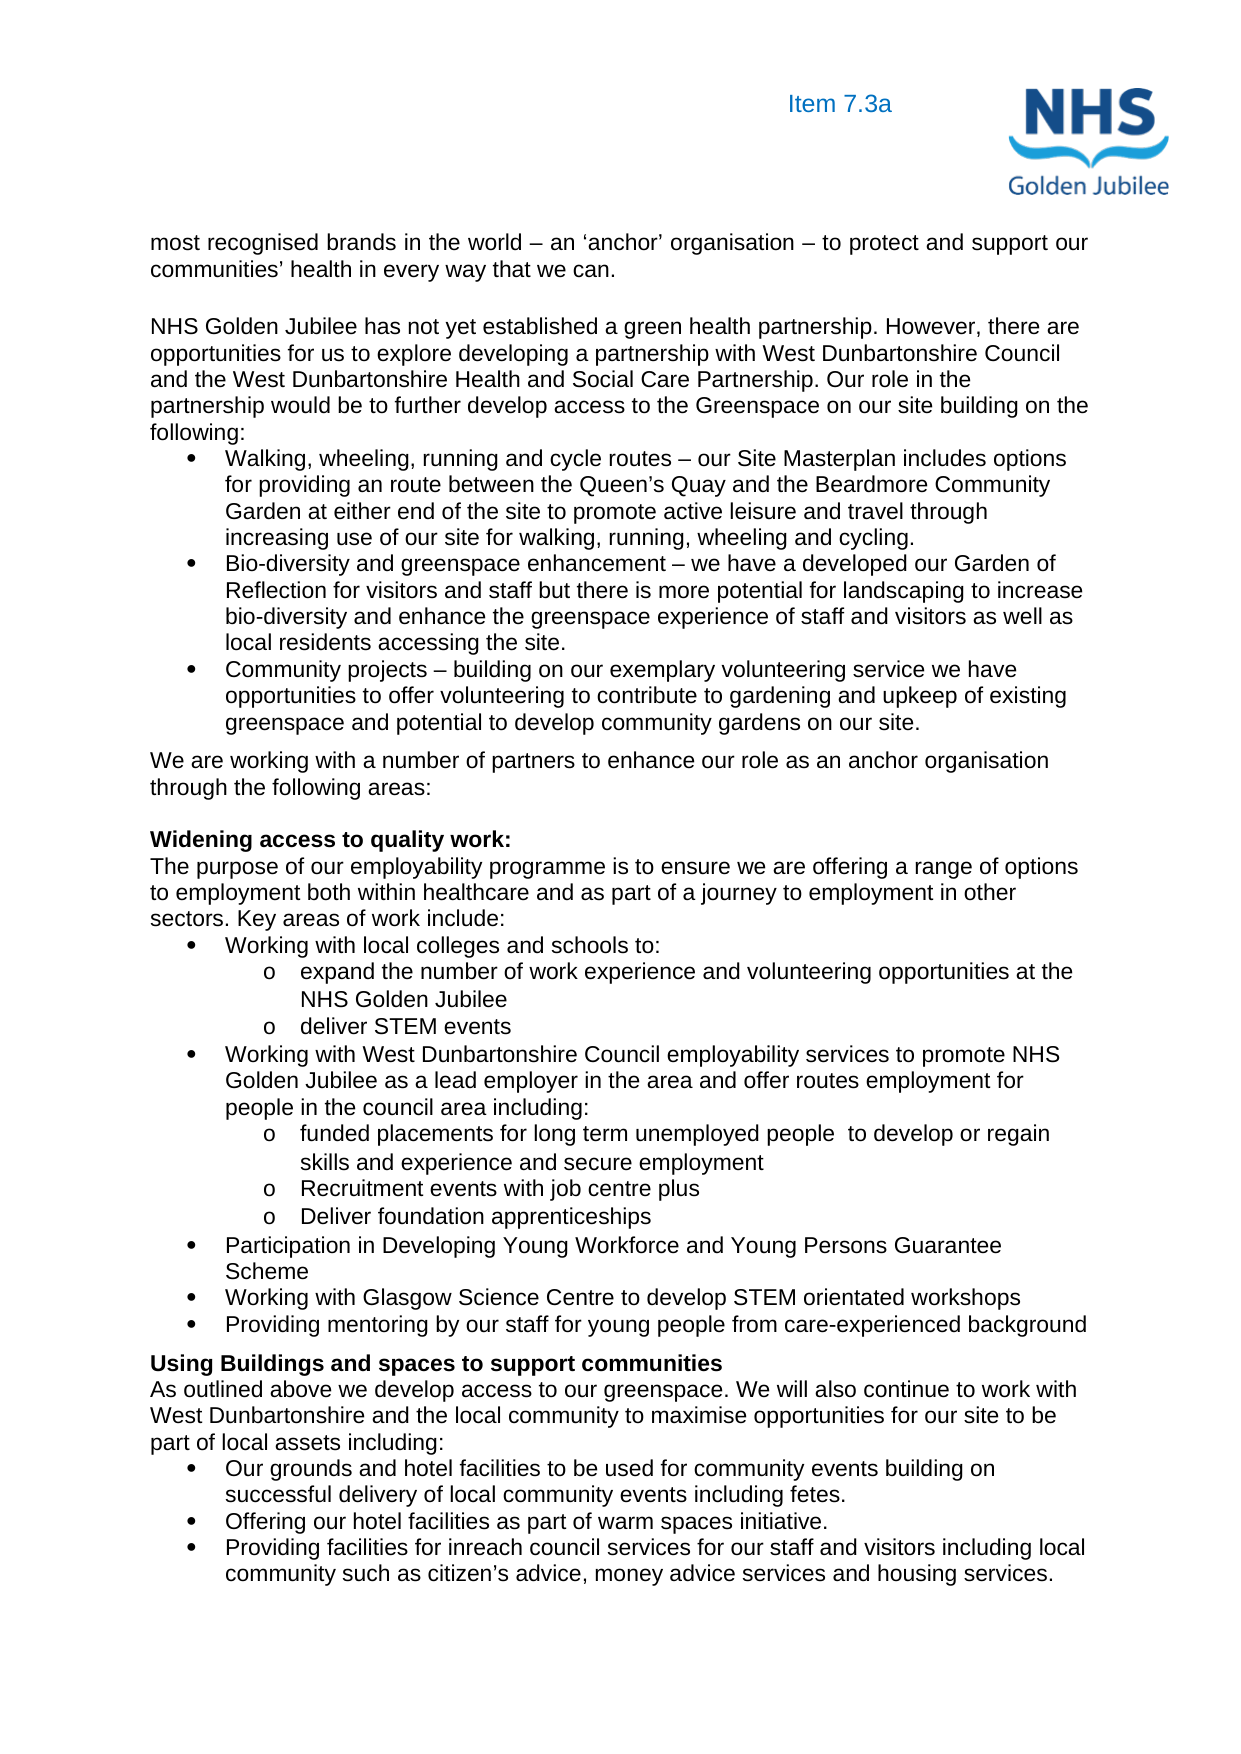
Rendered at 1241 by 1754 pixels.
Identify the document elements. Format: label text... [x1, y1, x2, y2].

list Working with Glasgow Science Centre to develop STEM orientated workshops [187, 1284, 1090, 1311]
list Community projects – building on our exemplary volunteering service we have opportunities to offer volunteering to contribute to gardening and upkeep of existing greenspace and potential to develop community gardens on our site. [187, 656, 1090, 735]
list Providing facilities for inreach council services for our staff and visitors including local community such as citizen’s advice, money advice services and housing services. [187, 1534, 1090, 1587]
text As outlined above we develop access to our greenspace. We will also continue to work with West Dunbartonshire and the local community to maximise opportunities for our site to be part of local assets including: [150, 1376, 1090, 1455]
list Walking, wheeling, running and cycle routes – our Site Masterplan includes options for providing an route between the Queen’s Quay and the Beardmore Community Garden at either end of the site to promote active leisure and travel through increasing use of our site for walking, running, wheeling and cycling. [187, 445, 1090, 550]
list Bio-diversity and greenspace enhancement – we have a developed our Garden of Reflection for visitors and staff but there is more potential for landscaping to increase bio-diversity and enhance the greenspace experience of staff and visitors as well as local residents accessing the site. [187, 550, 1090, 656]
text Widening access to quality work: [150, 826, 1090, 853]
list Working with local colleges and schools to: [187, 932, 1090, 958]
list deliver STEM events [262, 1013, 1090, 1041]
list Providing mentoring by our staff for young people from care-experienced background [187, 1311, 1090, 1337]
list expand the number of work experience and volunteering opportunities at the NHS Golden Jubilee [262, 958, 1090, 1013]
text We are working with a number of partners to enhance our role as an anchor organisation through the following areas: [150, 747, 1090, 800]
list Working with West Dunbartonshire Council employability services to promote NHS Golden Jubilee as a lead employer in the area and offer routes employment for people in the council area including: [187, 1041, 1090, 1120]
list Recruitment events with job centre plus [262, 1175, 1090, 1203]
list Our grounds and hotel facilities to be used for community events building on successful delivery of local community events including fetes. [187, 1455, 1090, 1508]
text The purpose of our employability programme is to ensure we are offering a range of options to employment both within healthcare and as part of a journey to employment in other sectors. Key areas of work include: [150, 853, 1090, 932]
list funded placements for long term unemployed people to develop or regain skills and experience and secure employment [262, 1120, 1090, 1175]
text Using Buildings and spaces to support communities [150, 1349, 1090, 1376]
text NHS Golden Jubilee has not yet established a green health partnership. However, there are opportunities for us to explore developing a partnership with West Dunbartonshire Council and the West Dunbartonshire Health and Social Care Partnership. Our role in the partnership would be to further develop access to the Greenspace on our site building on the following: [150, 313, 1090, 445]
list Deliver foundation apprenticeships [262, 1203, 1090, 1232]
list Participation in Developing Young Workforce and Young Persons Guarantee Scheme [187, 1232, 1090, 1284]
picture [1008, 88, 1169, 201]
list Offering our hotel facilities as part of warm spaces initiative. [187, 1508, 1090, 1534]
